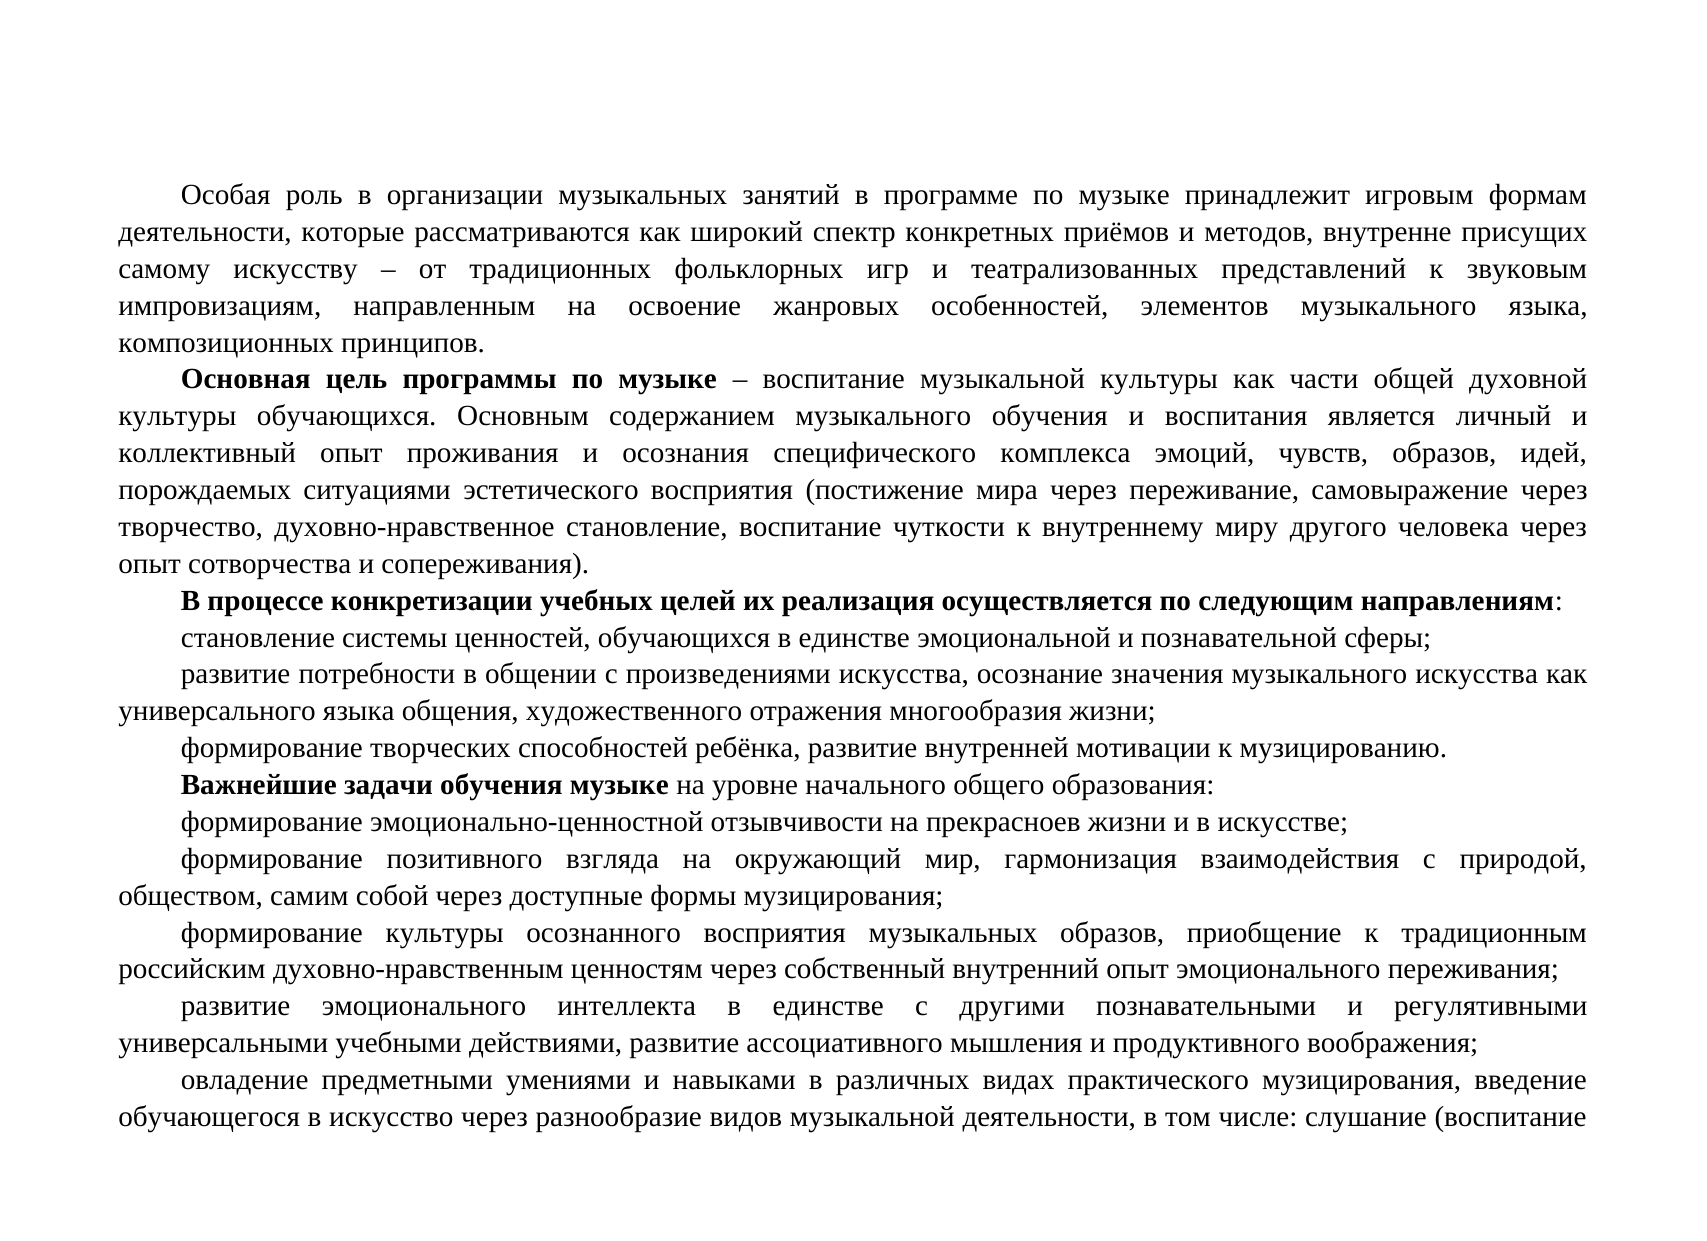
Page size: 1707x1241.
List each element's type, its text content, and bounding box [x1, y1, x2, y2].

text формирование творческих способностей ребёнка, развитие внутренней мотивации к музицированию. [118, 730, 1588, 764]
text формирование эмоционально-ценностной отзывчивости на прекрасноев жизни и в искусстве; [118, 804, 1588, 838]
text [118, 1062, 1588, 1133]
text Важнейшие задачи обучения музыке на уровне начального общего образования: [118, 767, 1588, 801]
text формирование культуры осознанного восприятия музыкальных образов, приобщение к традиционным российским духовно-нравственным ценностям через собственный внутренний опыт эмоционального переживания; [118, 915, 1588, 985]
text развитие эмоционального интеллекта в единстве с другими познавательными и регулятивными универсальными учебными действиями, развитие ассоциативного мышления и продуктивного воображения; [118, 988, 1588, 1059]
text В процессе конкретизации учебных целей их реализация осуществляется по следующим направлениям: [118, 583, 1588, 616]
text Особая роль в организации музыкальных занятий в программе по музыке принадлежит игровым формам деятельности, которые рассматриваются как широкий спектр конкретных приёмов и методов, внутренне присущих самому искусству – от традиционных фольклорных игр и театрализованных представлений к звуковым импровизациям, направленным на освоение жанровых особенностей, элементов музыкального языка, композиционных принципов. [118, 177, 1588, 358]
text становление системы ценностей, обучающихся в единстве эмоциональной и познавательной сферы; [118, 620, 1588, 653]
text формирование позитивного взгляда на окружающий мир, гармонизация взаимодействия с природой, обществом, самим собой через доступные формы музицирования; [118, 841, 1588, 911]
text Основная цель программы по музыке – воспитание музыкальной культуры как части общей духовной культуры обучающихся. Основным содержанием музыкального обучения и воспитания является личный и коллективный опыт проживания и осознания специфического комплекса эмоций, чувств, образов, идей, порождаемых ситуациями эстетического восприятия (постижение мира через переживание, самовыражение через творчество, духовно-нравственное становление, воспитание чуткости к внутреннему миру другого человека через опыт сотворчества и сопереживания). [118, 362, 1588, 579]
text развитие потребности в общении с произведениями искусства, осознание значения музыкального искусства как универсального языка общения, художественного отражения многообразия жизни; [118, 657, 1588, 727]
